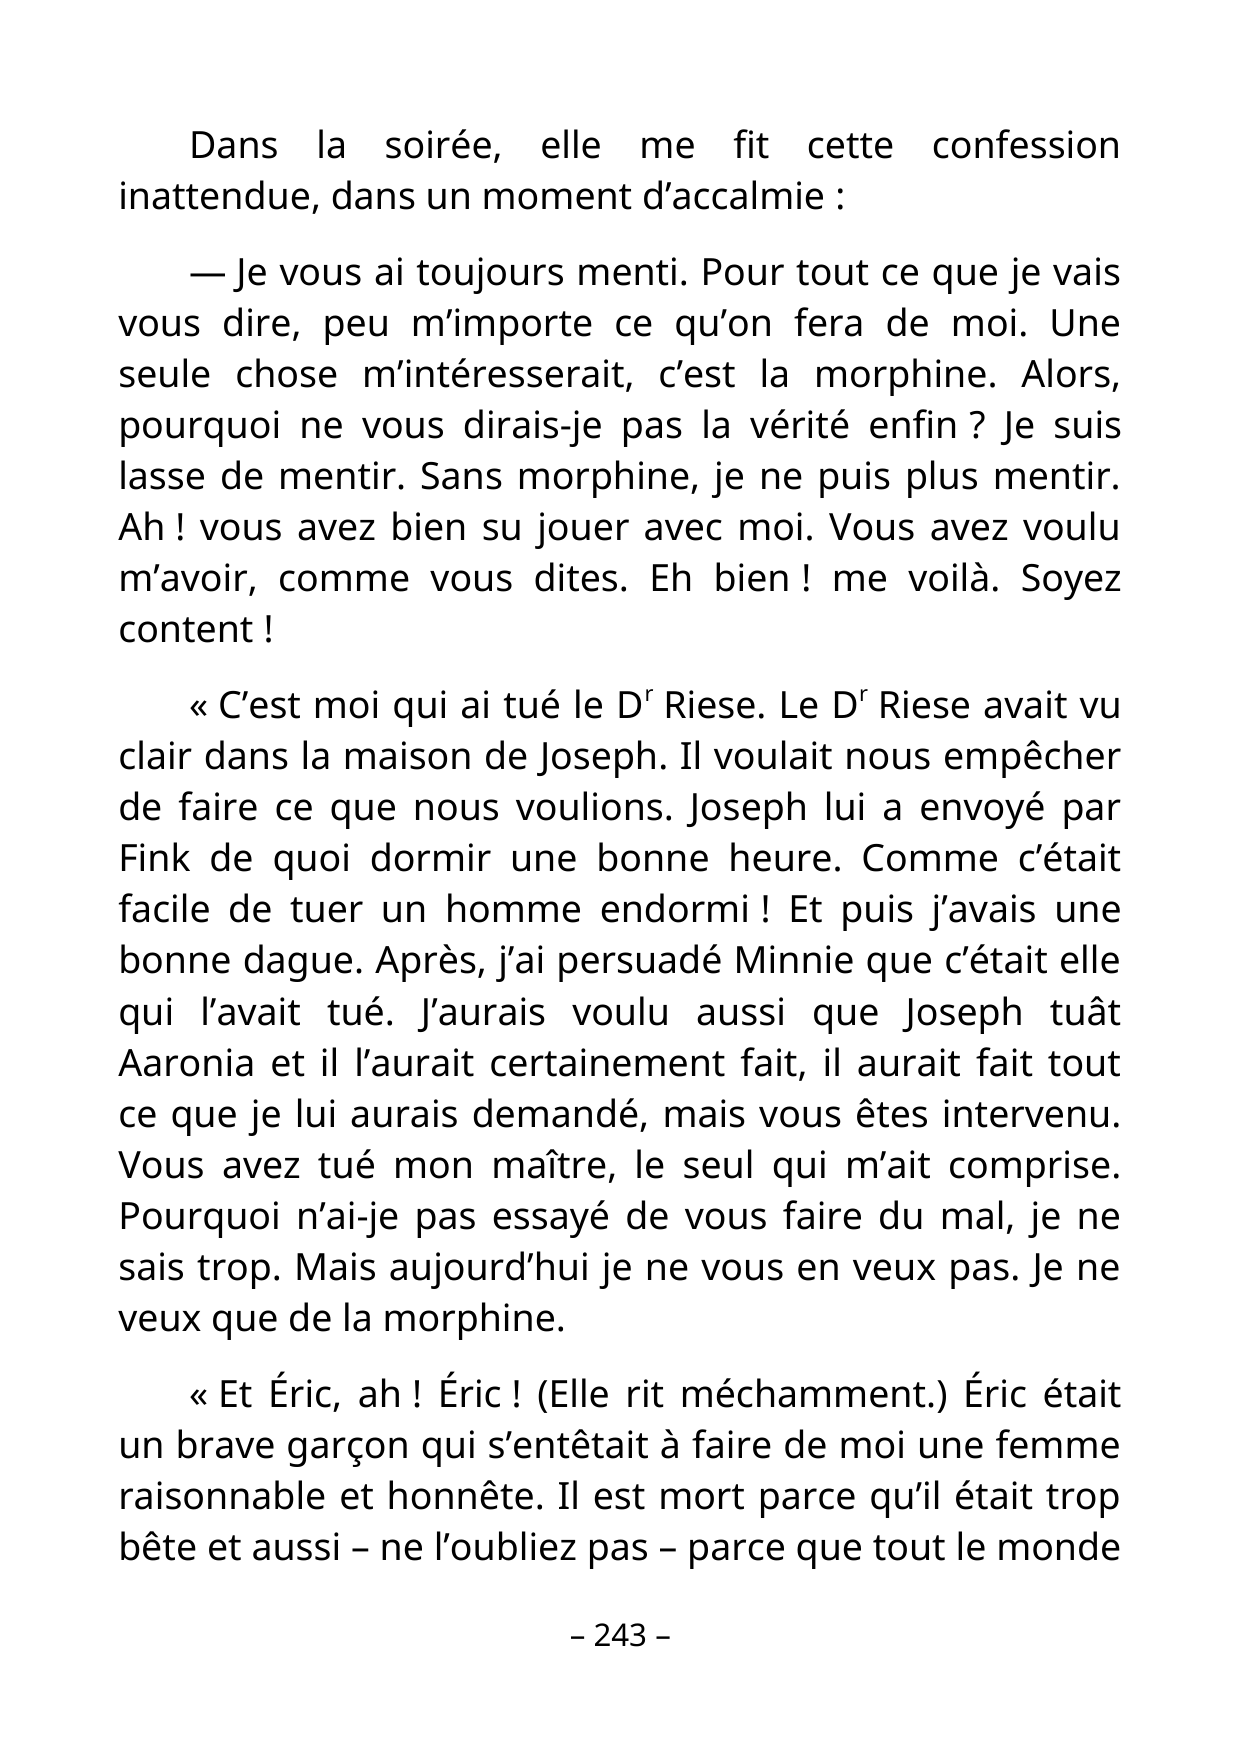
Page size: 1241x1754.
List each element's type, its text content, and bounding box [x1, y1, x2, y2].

text « C’est moi qui ai tué le Dr Riese. Le Dr Riese avait vu clair dans la maison de Joseph. Il voulait nous empêcher de faire ce que nous voulions. Joseph lui a envoyé par Fink de quoi dormir une bonne heure. Comme c’était facile de tuer un homme endormi ! Et puis j’avais une bonne dague. Après, j’ai persuadé Minnie que c’était elle qui l’avait tué. J’aurais voulu aussi que Joseph tuât Aaronia et il l’aurait certainement fait, il aurait fait tout ce que je lui aurais demandé, mais vous êtes intervenu. Vous avez tué mon maître, le seul qui m’ait comprise. Pourquoi n’ai-je pas essayé de vous faire du mal, je ne sais trop. Mais aujourd’hui je ne vous en veux pas. Je ne veux que de la morphine. [118, 678, 1122, 1342]
text — Je vous ai toujours menti. Pour tout ce que je vais vous dire, peu m’importe ce qu’on fera de moi. Une seule chose m’intéresserait, c’est la morphine. Alors, pourquoi ne vous dirais-je pas la vérité enfin ? Je suis lasse de mentir. Sans morphine, je ne puis plus mentir. Ah ! vous avez bien su jouer avec moi. Vous avez voulu m’avoir, comme vous dites. Eh bien ! me voilà. Soyez content ! [118, 245, 1122, 653]
text Dans la soirée, elle me fit cette confession inattendue, dans un moment d’accalmie : [118, 118, 1122, 220]
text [118, 1367, 1122, 1571]
